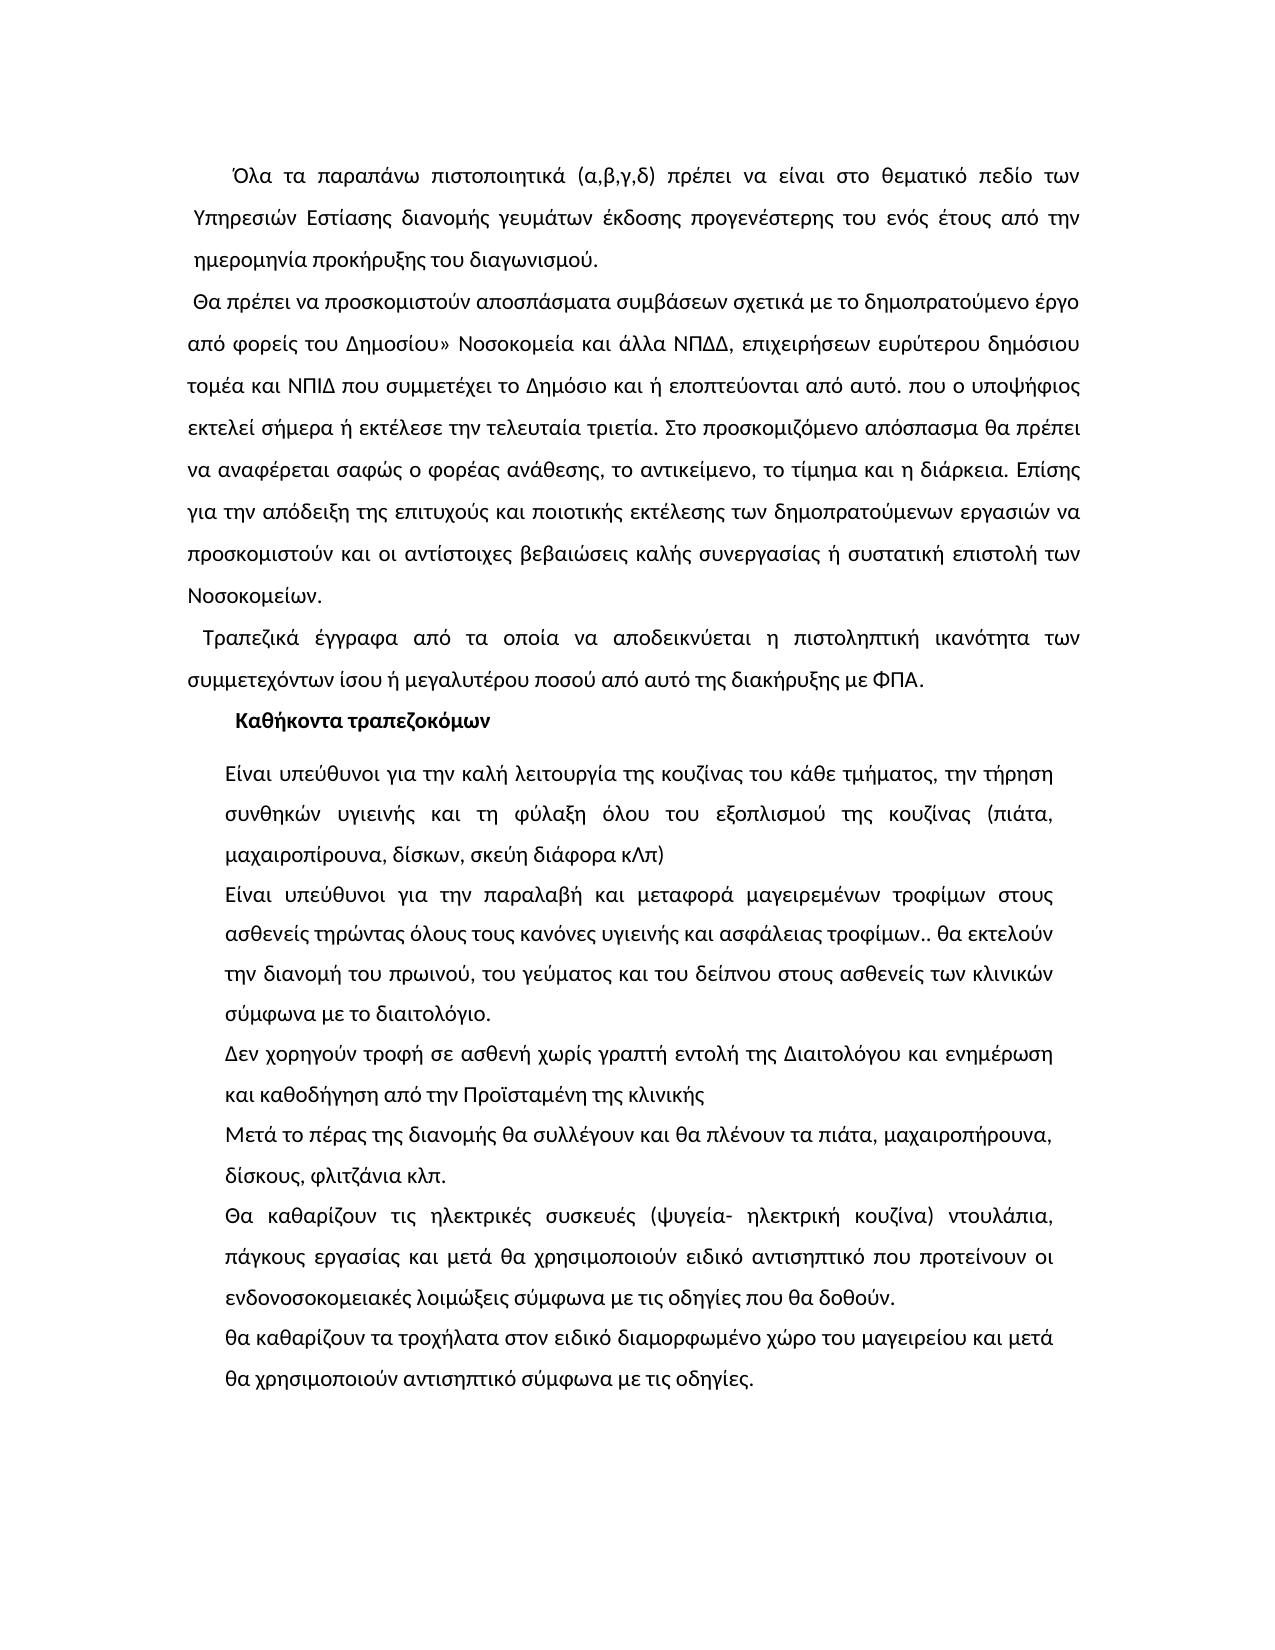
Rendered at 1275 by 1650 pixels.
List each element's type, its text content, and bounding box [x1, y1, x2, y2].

text Είναι υπεύθυνοι για την παραλαβή και μεταφορά μαγειρεμένων τροφίμων στους ασθενείς τηρώντας όλους τους κανόνες υγιεινής και ασφάλειας τροφίμων.. θα εκτελούν την διανομή του πρωινού, του γεύματος και του δείπνου στους ασθενείς των κλινικών σύμφωνα με το διαιτολόγιο. [225, 870, 1054, 1029]
text Θα πρέπει να προσκομιστούν αποσπάσματα συμβάσεων σχετικά με το δημοπρατούμενο έργο από φορείς του Δημοσίου» Νοσοκομεία και άλλα ΝΠΔΔ, επιχειρήσεων ευρύτερου δημόσιου τομέα και ΝΠΙΔ που συμμετέχει το Δημόσιο και ή εποπτεύονται από αυτό. που ο υποψήφιος εκτελεί σήμερα ή εκτέλεσε την τελευταία τριετία. Στο προσκομιζόμενο απόσπασμα θα πρέπει να αναφέρεται σαφώς ο φορέας ανάθεσης, το αντικείμενο, το τίμημα και η διάρκεια. Επίσης για την απόδειξη της επιτυχούς και ποιοτικής εκτέλεσης των δημοπρατούμενων εργασιών να προσκομιστούν και οι αντίστοιχες βεβαιώσεις καλής συνεργασίας ή συστατική επιστολή των Νοσοκομείων. [187, 276, 1081, 612]
text Μετά το πέρας της διανομής θα συλλέγουν και θα πλένουν τα πιάτα, μαχαιροπήρουνα, δίσκους, φλιτζάνια κλπ. [225, 1111, 1054, 1192]
text Καθήκοντα τραπεζοκόμων [235, 696, 1087, 736]
text Θα καθαρίζουν τις ηλεκτρικές συσκευές (ψυγεία- ηλεκτρική κουζίνα) ντουλάπια, πάγκους εργασίας και μετά θα χρησιμοποιούν ειδικό αντισηπτικό που προτείνουν οι ενδονοσοκομειακές λοιμώξεις σύμφωνα με τις οδηγίες που θα δοθούν. [225, 1192, 1054, 1313]
text Είναι υπεύθυνοι για την καλή λειτουργία της κουζίνας του κάθε τμήματος, την τήρηση συνθηκών υγιεινής και τη φύλαξη όλου του εξοπλισμού της κουζίνας (πιάτα, μαχαιροπίρουνα, δίσκων, σκεύη διάφορα κΛπ) [225, 749, 1054, 870]
text Τραπεζικά έγγραφα από τα οποία να αποδεικνύεται η πιστοληπτική ικανότητα των συμμετεχόντων ίσου ή μεγαλυτέρου ποσού από αυτό της διακήρυξης με ΦΠΑ. [187, 612, 1081, 696]
text Δεν χορηγούν τροφή σε ασθενή χωρίς γραπτή εντολή της Διαιτολόγου και ενημέρωση και καθοδήγηση από την Προϊσταμένη της κλινικής [225, 1029, 1054, 1111]
text Όλα τα παραπάνω πιστοποιητικά (α,β,γ,δ) πρέπει να είναι στο θεματικό πεδίο των Υπηρεσιών Εστίασης διανομής γευμάτων έκδοσης προγενέστερης του ενός έτους από την ημερομηνία προκήρυξης του διαγωνισμού. [194, 150, 1081, 276]
text θα καθαρίζουν τα τροχήλατα στον ειδικό διαμορφωμένο χώρο του μαγειρείου και μετά θα χρησιμοποιούν αντισηπτικό σύμφωνα με τις οδηγίες. [225, 1313, 1054, 1394]
